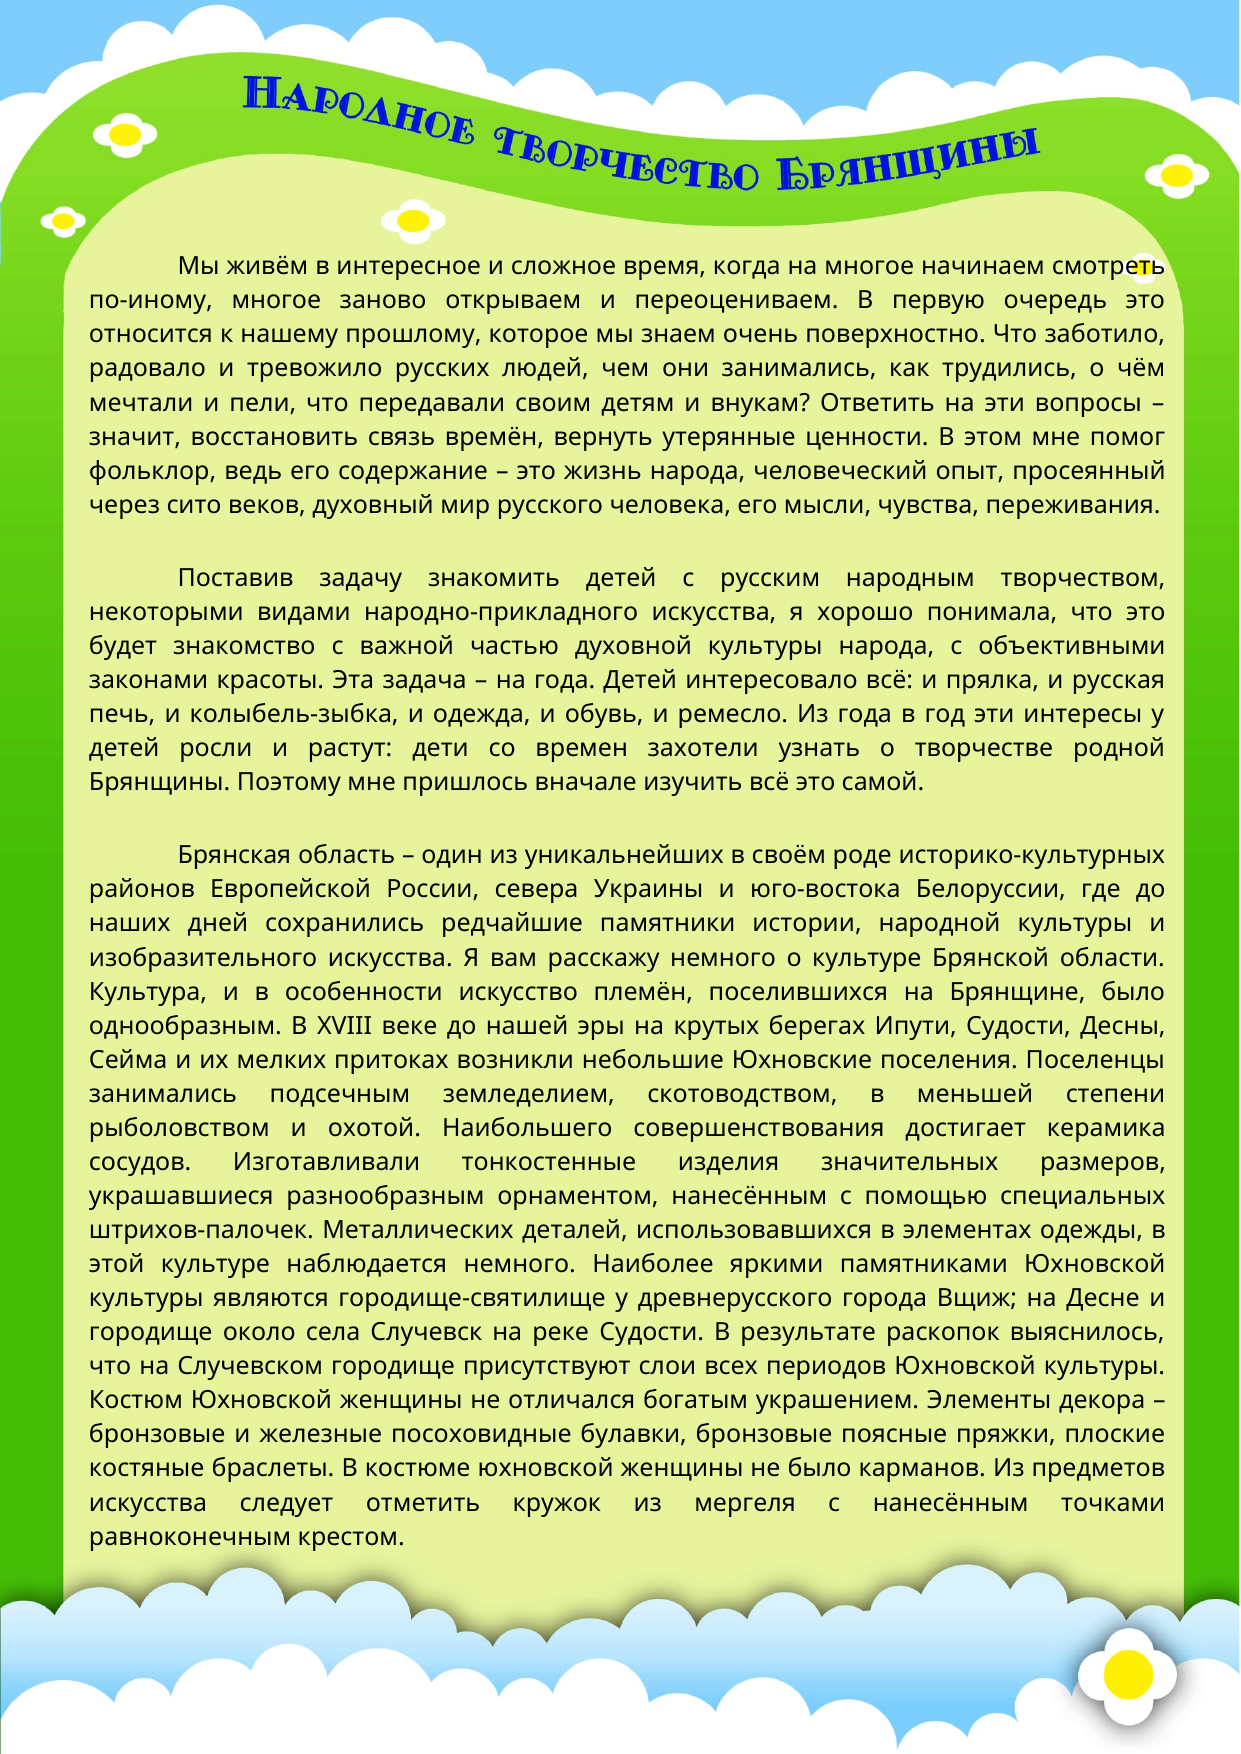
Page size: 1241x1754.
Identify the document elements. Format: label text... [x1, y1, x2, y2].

text Брянская область – один из уникальнейших в своём роде историко-культурных районов Европейской России, севера Украины и юго-востока Белоруссии, где до наших дней сохранились редчайшие памятники истории, народной культуры и изобразительного искусства. Я вам расскажу немного о культуре Брянской области. Культура, и в особенности искусство племён, поселившихся на Брянщине, было однообразным. В XVIII веке до нашей эры на крутых берегах Ипути, Судости, Десны, Сейма и их мелких притоках возникли небольшие Юхновские поселения. Поселенцы занимались подсечным земледелием, скотоводством, в меньшей степени рыболовством и охотой. Наибольшего совершенствования достигает керамика сосудов. Изготавливали тонкостенные изделия значительных размеров, украшавшиеся разнообразным орнаментом, нанесённым с помощью специальных штрихов-палочек. Металлических деталей, использовавшихся в элементах одежды, в этой культуре наблюдается немного. Наиболее яркими памятниками Юхновской культуры являются городище-святилище у древнерусского города Вщиж; на Десне и городище около села Случевск на реке Судости. В результате раскопок выяснилось, что на Случевском городище присутствуют слои всех периодов Юхновской культуры. Костюм Юхновской женщины не отличался богатым украшением. Элементы декора – бронзовые и железные посоховидные булавки, бронзовые поясные пряжки, плоские костяные браслеты. В костюме юхновской женщины не было карманов. Из предметов искусства следует отметить кружок из мергеля с нанесённым точками равноконечным крестом. [89, 837, 1166, 1552]
text Мы живём в интересное и сложное время, когда на многое начинаем смотреть по-иному, многое заново открываем и переоцениваем. В первую очередь это относится к нашему прошлому, которое мы знаем очень поверхностно. Что заботило, радовало и тревожило русских людей, чем они занимались, как трудились, о чём мечтали и пели, что передавали своим детям и внукам? Ответить на эти вопросы – значит, восстановить связь времён, вернуть утерянные ценности. В этом мне помог фольклор, ведь его содержание – это жизнь народа, человеческий опыт, просеянный через сито веков, духовный мир русского человека, его мысли, чувства, переживания. [89, 248, 1166, 520]
picture [0, 0, 1240, 1754]
text Поставив задачу знакомить детей с русским народным творчеством, некоторыми видами народно-прикладного искусства, я хорошо понимала, что это будет знакомство с важной частью духовной культуры народа, с объективными законами красоты. Эта задача – на года. Детей интересовало всё: и прялка, и русская печь, и колыбель-зыбка, и одежда, и обувь, и ремесло. Из года в год эти интересы у детей росли и растут: дети со времен захотели узнать о творчестве родной Брянщины. Поэтому мне пришлось вначале изучить всё это самой. [89, 559, 1166, 798]
